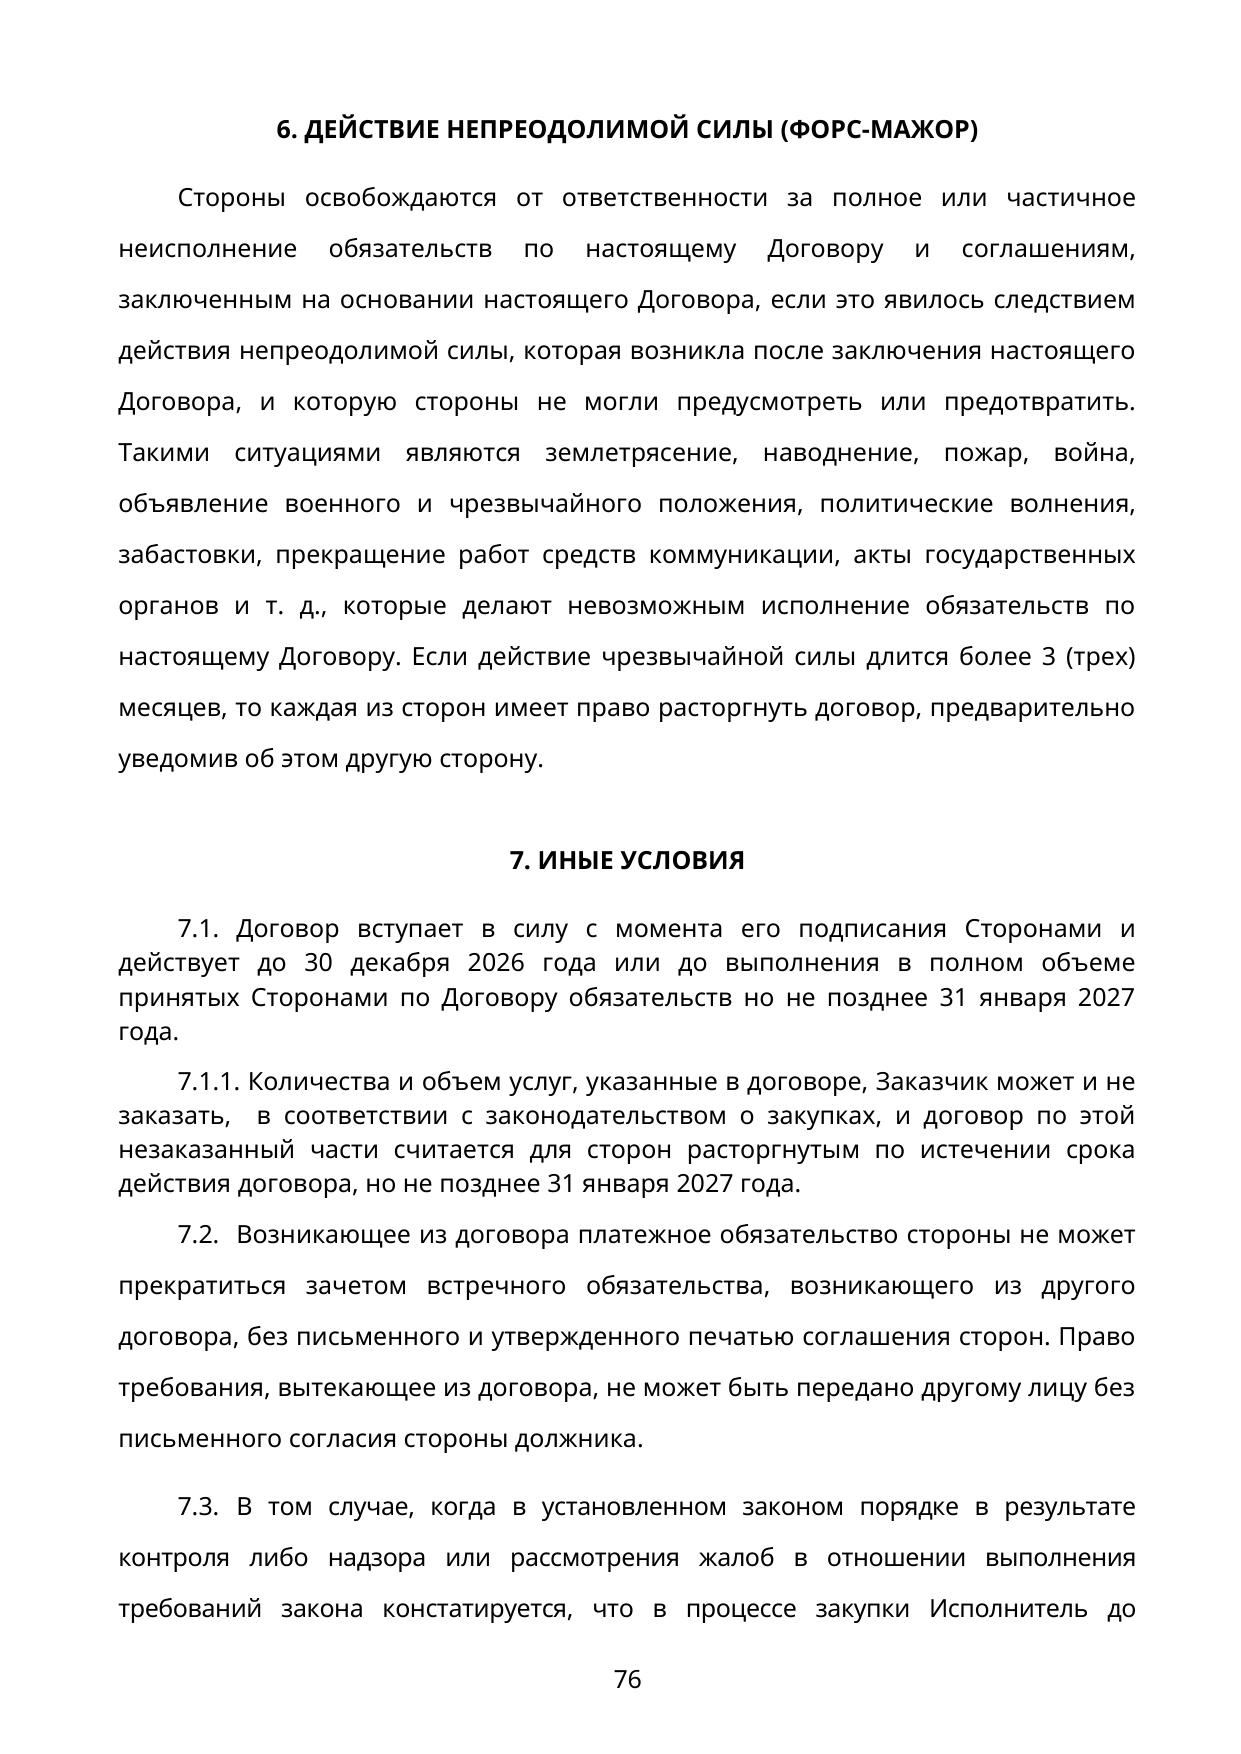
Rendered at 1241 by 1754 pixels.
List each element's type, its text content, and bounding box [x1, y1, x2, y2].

text Стороны освобождаются от ответственности за полное или частичное неисполнение обязательств по настоящему Договору и соглашениям, заключенным на основании настоящего Договора, если это явилось следствием действия непреодолимой силы, которая возникла после заключения настоящего Договора, и которую стороны не могли предусмотреть или предотвратить. Такими ситуациями являются землетрясение, наводнение, пожар, война, объявление военного и чрезвычайного положения, политические волнения, забастовки, прекращение работ средств коммуникации, акты государственных органов и т. д., которые делают невозможным исполнение обязательств по настоящему Договору. Если действие чрезвычайной силы длится более 3 (трех) месяцев, то каждая из сторон имеет право расторгнуть договор, предварительно уведомив об этом другую сторону. [118, 180, 1137, 775]
text 6. ДЕЙСТВИЕ НЕПРЕОДОЛИМОЙ СИЛЫ (ФОРС-МАЖОР) [118, 112, 1137, 146]
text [118, 1489, 1137, 1625]
text 7. ИНЫЕ УСЛОВИЯ [118, 843, 1137, 877]
text 7.2. Возникающее из договора платежное обязательство стороны не может прекратиться зачетом встречного обязательства, возникающего из другого договора, без письменного и утвержденного печатью соглашения сторон. Право требования, вытекающее из договора, не может быть передано другому лицу без письменного согласия стороны должника. [118, 1217, 1137, 1455]
text 7.1.1. Количества и объем услуг, указанные в договоре, Заказчик может и не заказать, в соответствии с законодательством о закупках, и договор по этой незаказанный части считается для сторон расторгнутым по истечении срока действия договора, но не позднее 31 января 2027 года. [118, 1064, 1137, 1200]
text 7.1. Договор вступает в силу с момента его подписания Сторонами и действует до 30 декабря 2026 года или до выполнения в полном объеме принятых Сторонами по Договору обязательств но не позднее 31 января 2027 года. [118, 911, 1137, 1047]
